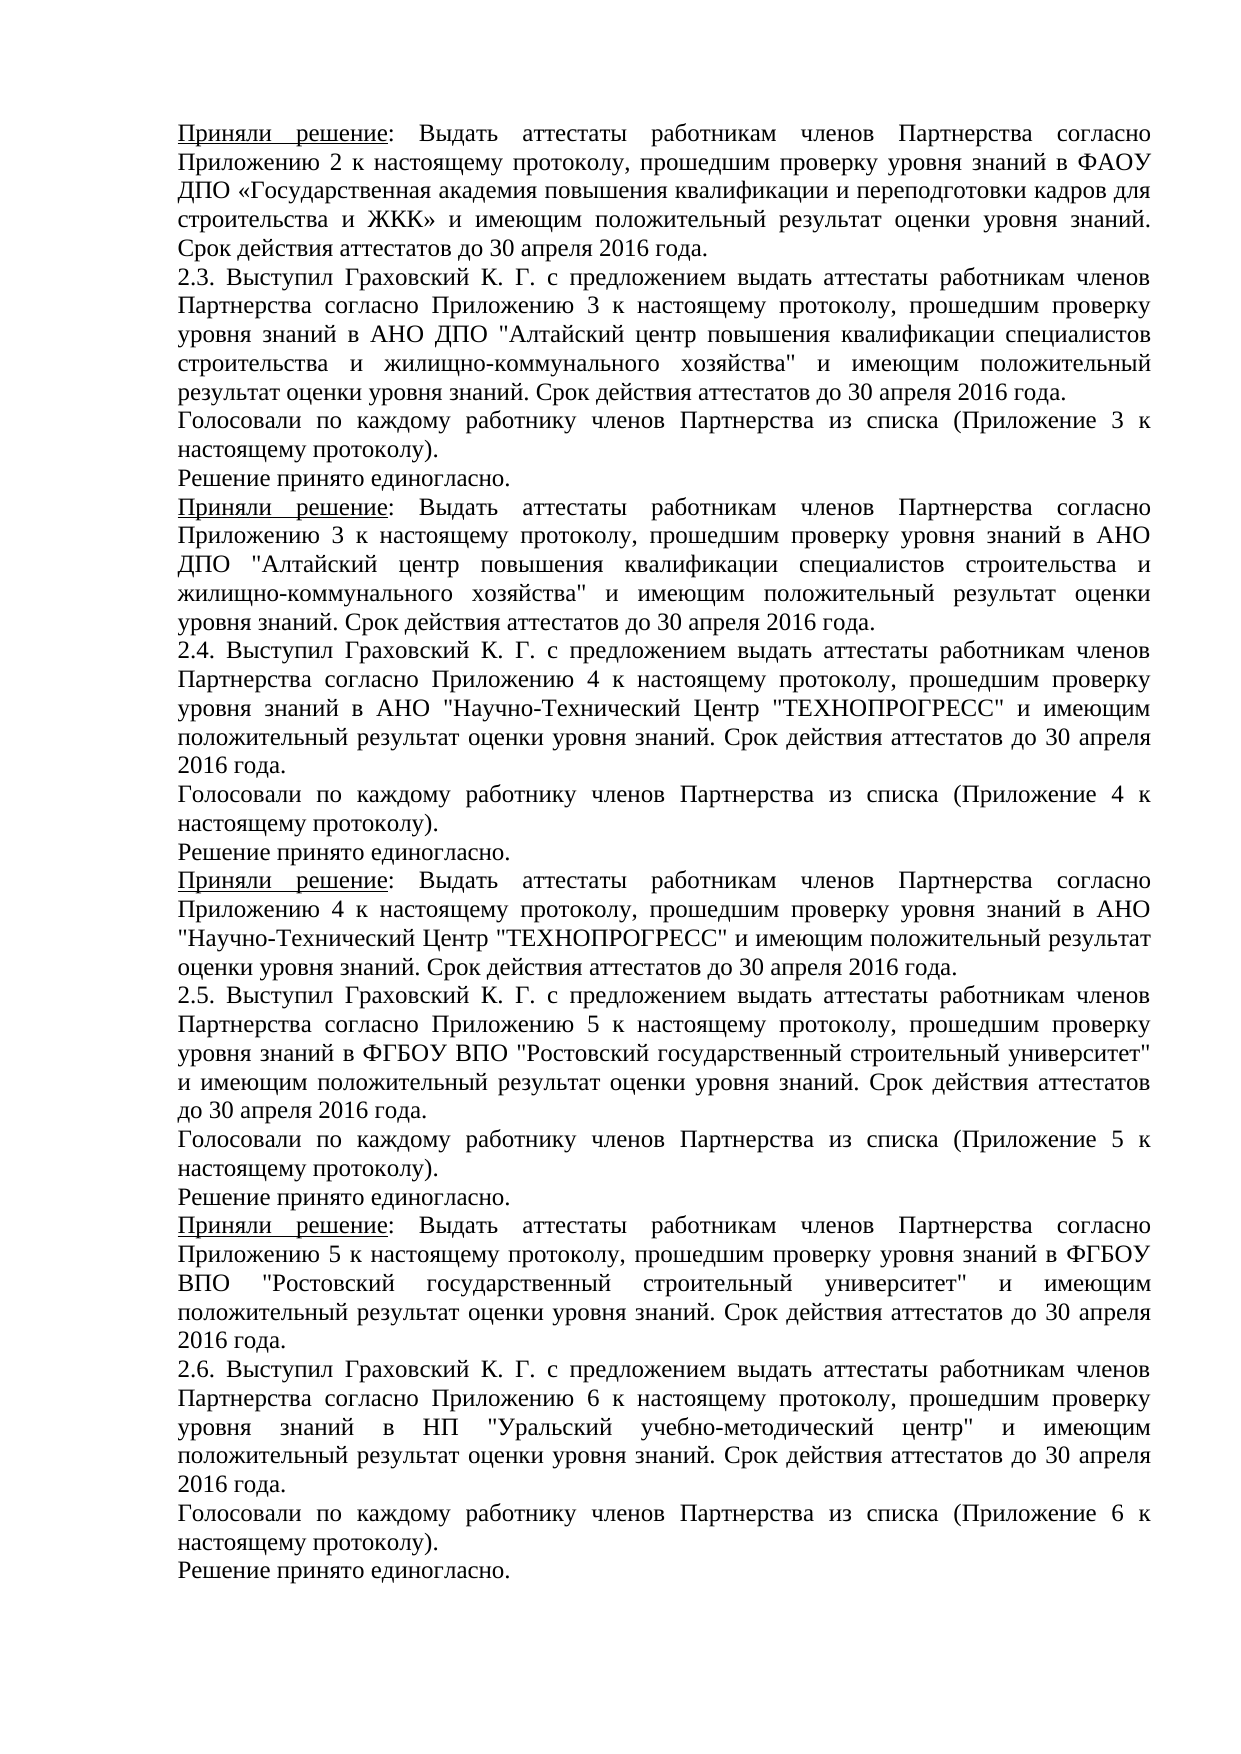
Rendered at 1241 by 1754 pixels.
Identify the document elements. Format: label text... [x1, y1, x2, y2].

text Приняли решение: Выдать аттестаты работникам членов Партнерства согласно Приложению 4 к настоящему протоколу, прошедшим проверку уровня знаний в АНО "Научно-Технический Центр "ТЕХНОПРОГРЕСС" и имеющим положительный результат оценки уровня знаний. Срок действия аттестатов до 30 апреля 2016 года. [177, 866, 1152, 981]
text Голосовали по каждому работнику членов Партнерства из списка (Приложение 4 к настоящему протоколу). [177, 779, 1152, 837]
text 2.5. Выступил Граховский К. Г. с предложением выдать аттестаты работникам членов Партнерства согласно Приложению 5 к настоящему протоколу, прошедшим проверку уровня знаний в ФГБОУ ВПО "Ростовский государственный строительный университет" и имеющим положительный результат оценки уровня знаний. Срок действия аттестатов до 30 апреля 2016 года. [177, 981, 1152, 1124]
text Приняли решение: Выдать аттестаты работникам членов Партнерства согласно Приложению 3 к настоящему протоколу, прошедшим проверку уровня знаний в АНО ДПО "Алтайский центр повышения квалификации специалистов строительства и жилищно-коммунального хозяйства" и имеющим положительный результат оценки уровня знаний. Срок действия аттестатов до 30 апреля 2016 года. [177, 492, 1152, 636]
text 2.6. Выступил Граховский К. Г. с предложением выдать аттестаты работникам членов Партнерства согласно Приложению 6 к настоящему протоколу, прошедшим проверку уровня знаний в НП "Уральский учебно-методический центр" и имеющим положительный результат оценки уровня знаний. Срок действия аттестатов до 30 апреля 2016 года. [177, 1354, 1152, 1498]
text Решение принято единогласно. [177, 837, 1152, 866]
text Решение принято единогласно. [177, 1182, 1152, 1211]
text Решение принято единогласно. [177, 463, 1152, 492]
text Приняли решение: Выдать аттестаты работникам членов Партнерства согласно Приложению 2 к настоящему протоколу, прошедшим проверку уровня знаний в ФАОУ ДПО «Государственная академия повышения квалификации и переподготовки кадров для строительства и ЖКК» и имеющим положительный результат оценки уровня знаний. Срок действия аттестатов до 30 апреля 2016 года. [177, 118, 1152, 262]
text 2.3. Выступил Граховский К. Г. с предложением выдать аттестаты работникам членов Партнерства согласно Приложению 3 к настоящему протоколу, прошедшим проверку уровня знаний в АНО ДПО "Алтайский центр повышения квалификации специалистов строительства и жилищно-коммунального хозяйства" и имеющим положительный результат оценки уровня знаний. Срок действия аттестатов до 30 апреля 2016 года. [177, 262, 1152, 406]
text Решение принято единогласно. [177, 1556, 1152, 1584]
text 2.4. Выступил Граховский К. Г. с предложением выдать аттестаты работникам членов Партнерства согласно Приложению 4 к настоящему протоколу, прошедшим проверку уровня знаний в АНО "Научно-Технический Центр "ТЕХНОПРОГРЕСС" и имеющим положительный результат оценки уровня знаний. Срок действия аттестатов до 30 апреля 2016 года. [177, 636, 1152, 779]
text Голосовали по каждому работнику членов Партнерства из списка (Приложение 6 к настоящему протоколу). [177, 1498, 1152, 1556]
text Голосовали по каждому работнику членов Партнерства из списка (Приложение 3 к настоящему протоколу). [177, 406, 1152, 463]
text Приняли решение: Выдать аттестаты работникам членов Партнерства согласно Приложению 5 к настоящему протоколу, прошедшим проверку уровня знаний в ФГБОУ ВПО "Ростовский государственный строительный университет" и имеющим положительный результат оценки уровня знаний. Срок действия аттестатов до 30 апреля 2016 года. [177, 1211, 1152, 1354]
text Голосовали по каждому работнику членов Партнерства из списка (Приложение 5 к настоящему протоколу). [177, 1124, 1152, 1182]
